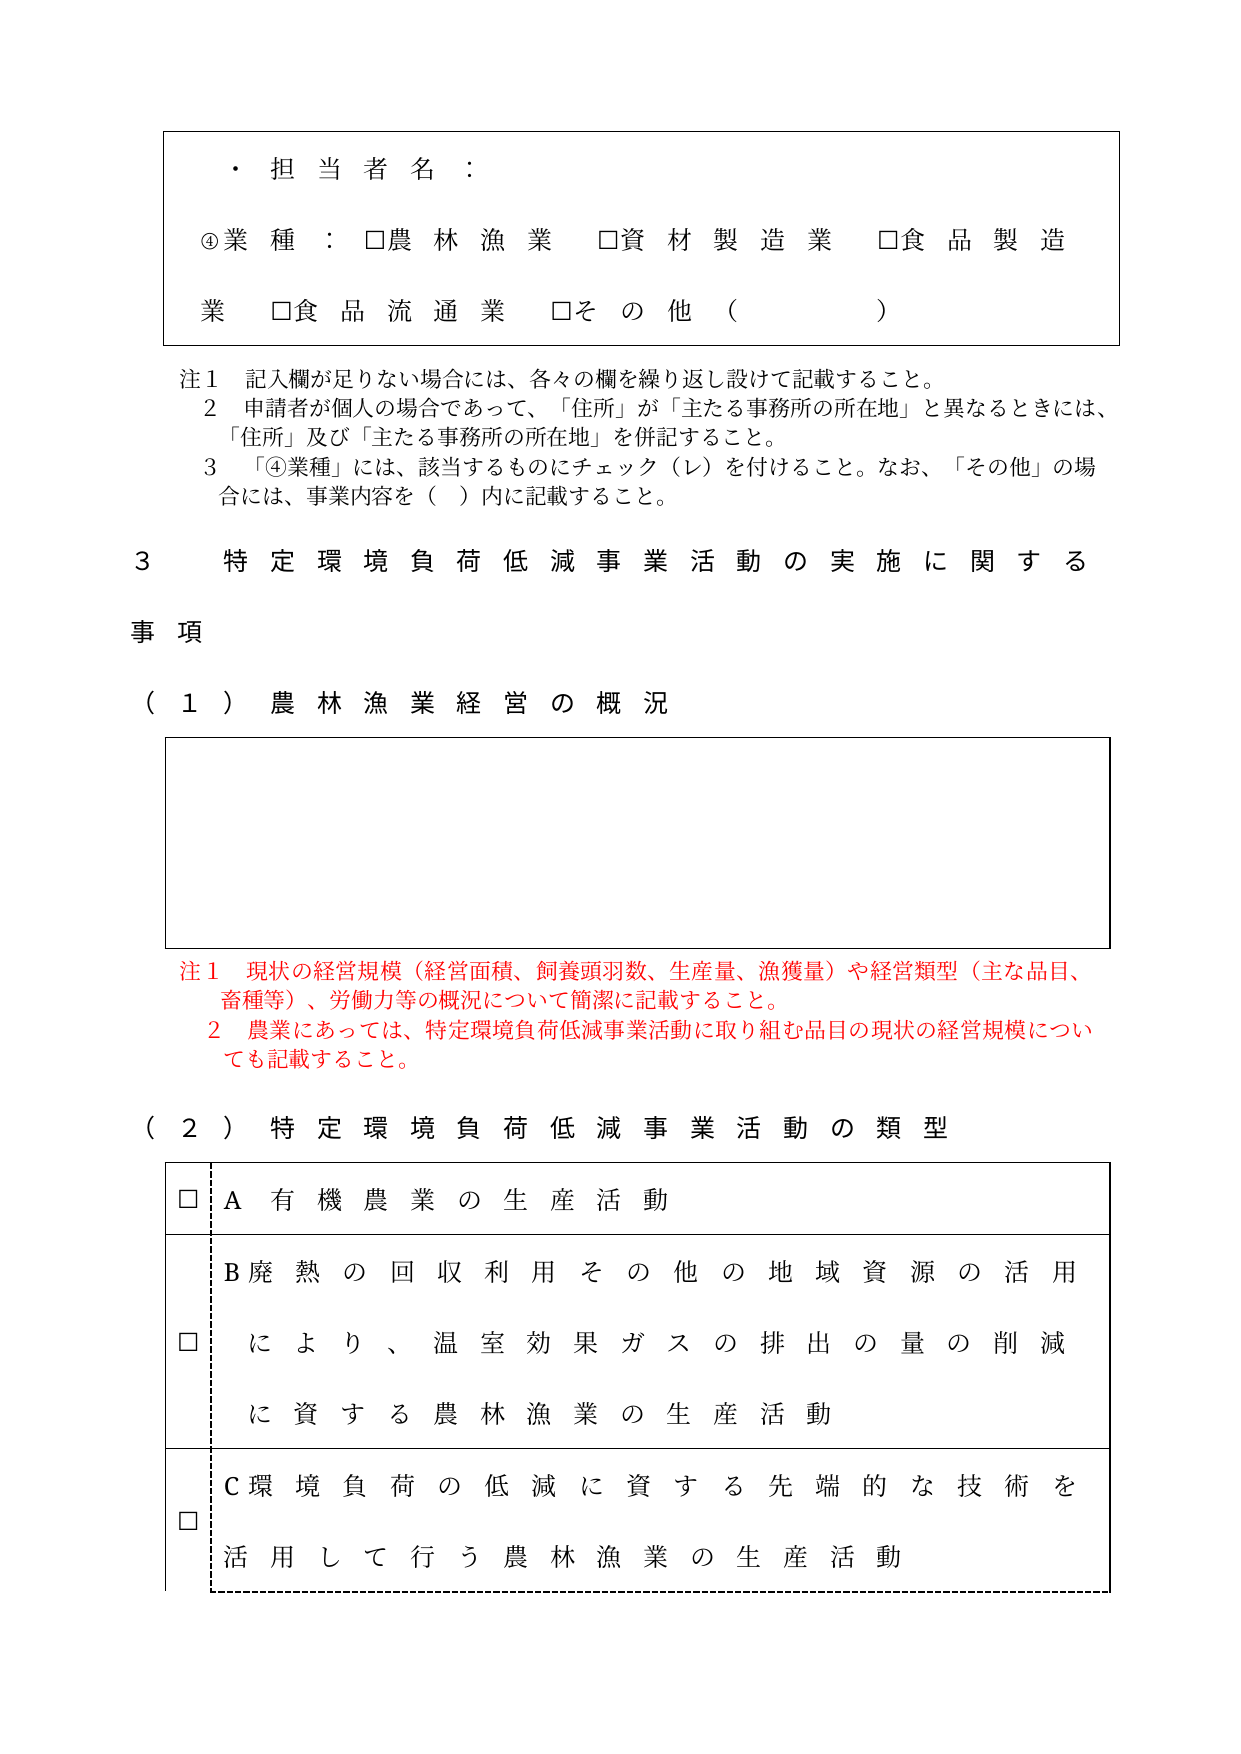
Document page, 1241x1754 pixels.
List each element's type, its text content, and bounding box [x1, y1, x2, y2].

table_cell B 廃熱の回収利用その他の地域資源の活用により、温室効果ガスの排出の量の削減 に資する農林漁業の生産活動 [211, 1235, 1109, 1448]
table_header [166, 1163, 211, 1234]
table_cell [166, 1449, 211, 1591]
table_header [166, 738, 1109, 948]
text （２）特定環境負荷低減事業活動の類型 [130, 1091, 1110, 1162]
table_cell C 環境負荷の低減に資する先端的な技術を活用して行う農林漁業の生産活動 [211, 1449, 1109, 1591]
text ３ 特定環境負荷低減事業活動の実施に関する事項 [130, 524, 1110, 666]
table_cell [166, 1235, 211, 1448]
text （１）農林漁業経営の概況 [130, 666, 1110, 737]
table_header A 有機農業の生産活動 [211, 1163, 1109, 1234]
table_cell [164, 132, 1119, 345]
